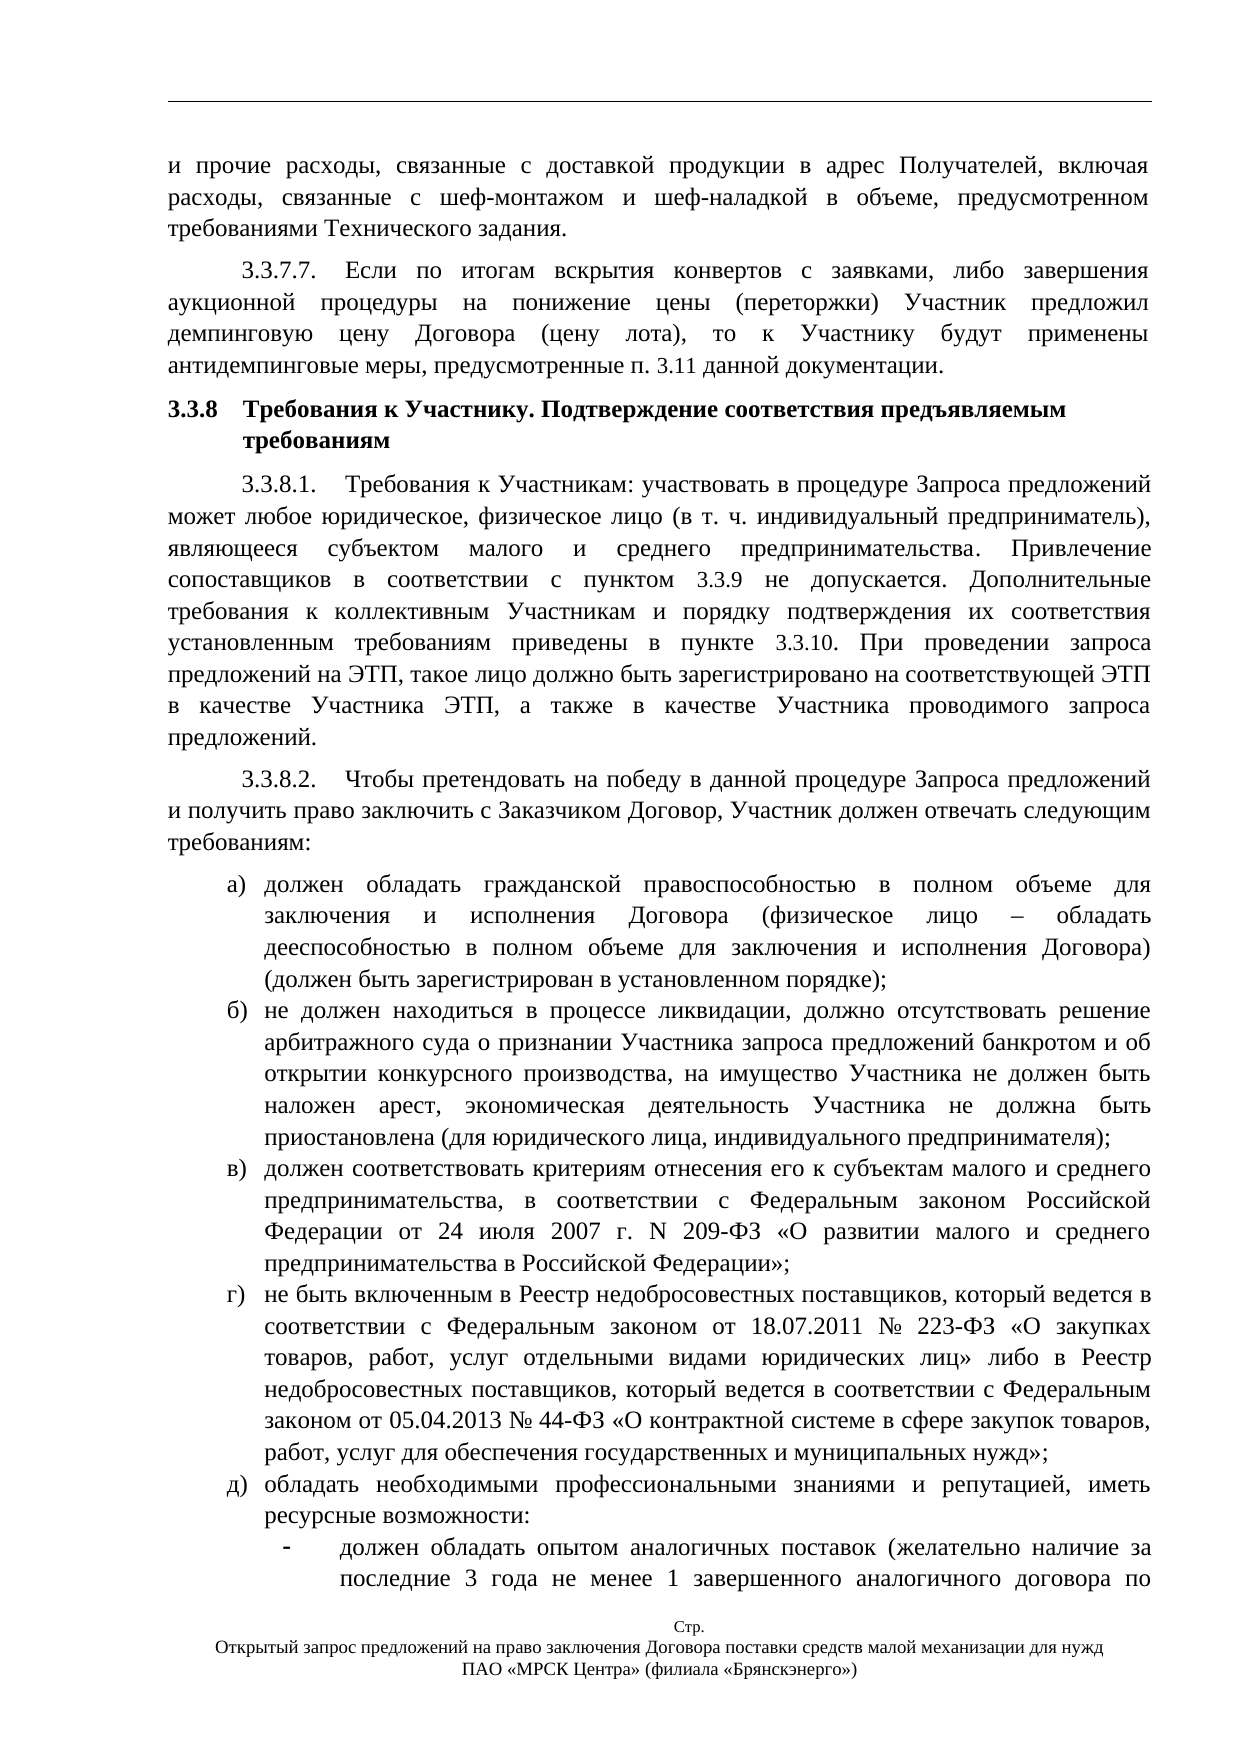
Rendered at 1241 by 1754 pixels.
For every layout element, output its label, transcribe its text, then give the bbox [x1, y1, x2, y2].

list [282, 1532, 1152, 1592]
list Чтобы претендовать на победу в данной процедуре Запроса предложений и получить право заключить с Заказчиком Договор, Участник должен отвечать следующим требованиям: [168, 764, 1152, 856]
list должен обладать гражданской правоспособностью в полном объеме для заключения и исполнения Договора (физическое лицо – обладать дееспособностью в полном объеме для заключения и исполнения Договора) (должен быть зарегистрирован в установленном порядке); [227, 869, 1152, 992]
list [168, 150, 1150, 242]
subtitle Требования к Участнику. Подтверждение соответствия предъявляемым требованиям [168, 394, 1152, 454]
list Требования к Участникам: участвовать в процедуре Запроса предложений может любое юридическое, физическое лицо (в т. ч. индивидуальный предприниматель), являющееся субъектом малого и среднего предпринимательства. Привлечение сопоставщиков в соответствии с пунктом 3.3.9 не допускается. Дополнительные требования к коллективным Участникам и порядку подтверждения их соответствия установленным требованиям приведены в пункте 3.3.10. При проведении запроса предложений на ЭТП, такое лицо должно быть зарегистрировано на соответствующей ЭТП в качестве Участника ЭТП, а также в качестве Участника проводимого запроса предложений. [168, 469, 1152, 751]
list не должен находиться в процессе ликвидации, должно отсутствовать решение арбитражного суда о признании Участника запроса предложений банкротом и об открытии конкурсного производства, на имущество Участника не должен быть наложен арест, экономическая деятельность Участника не должна быть приостановлена (для юридического лица, индивидуального предпринимателя); [227, 995, 1152, 1150]
list не быть включенным в Реестр недобросовестных поставщиков, который ведется в соответствии с Федеральным законом от 18.07.2011 № 223-ФЗ «О закупках товаров, работ, услуг отдельными видами юридических лиц» либо в Реестр недобросовестных поставщиков, который ведется в соответствии с Федеральным законом от 05.04.2013 № 44-ФЗ «О контрактной системе в сфере закупок товаров, работ, услуг для обеспечения государственных и муниципальных нужд»; [227, 1279, 1152, 1466]
list обладать необходимыми профессиональными знаниями и репутацией, иметь ресурсные возможности: [227, 1469, 1152, 1529]
list Если по итогам вскрытия конвертов с заявками, либо завершения аукционной процедуры на понижение цены (переторжки) Участник предложил демпинговую цену Договора (цену лота), то к Участнику будут применены антидемпинговые меры, предусмотренные п. 3.11 данной документации. [168, 255, 1150, 378]
list должен соответствовать критериям отнесения его к субъектам малого и среднего предпринимательства, в соответствии с Федеральным законом Российской Федерации от 24 июля 2007 г. N 209-ФЗ «О развитии малого и среднего предпринимательства в Российской Федерации»; [227, 1153, 1152, 1277]
